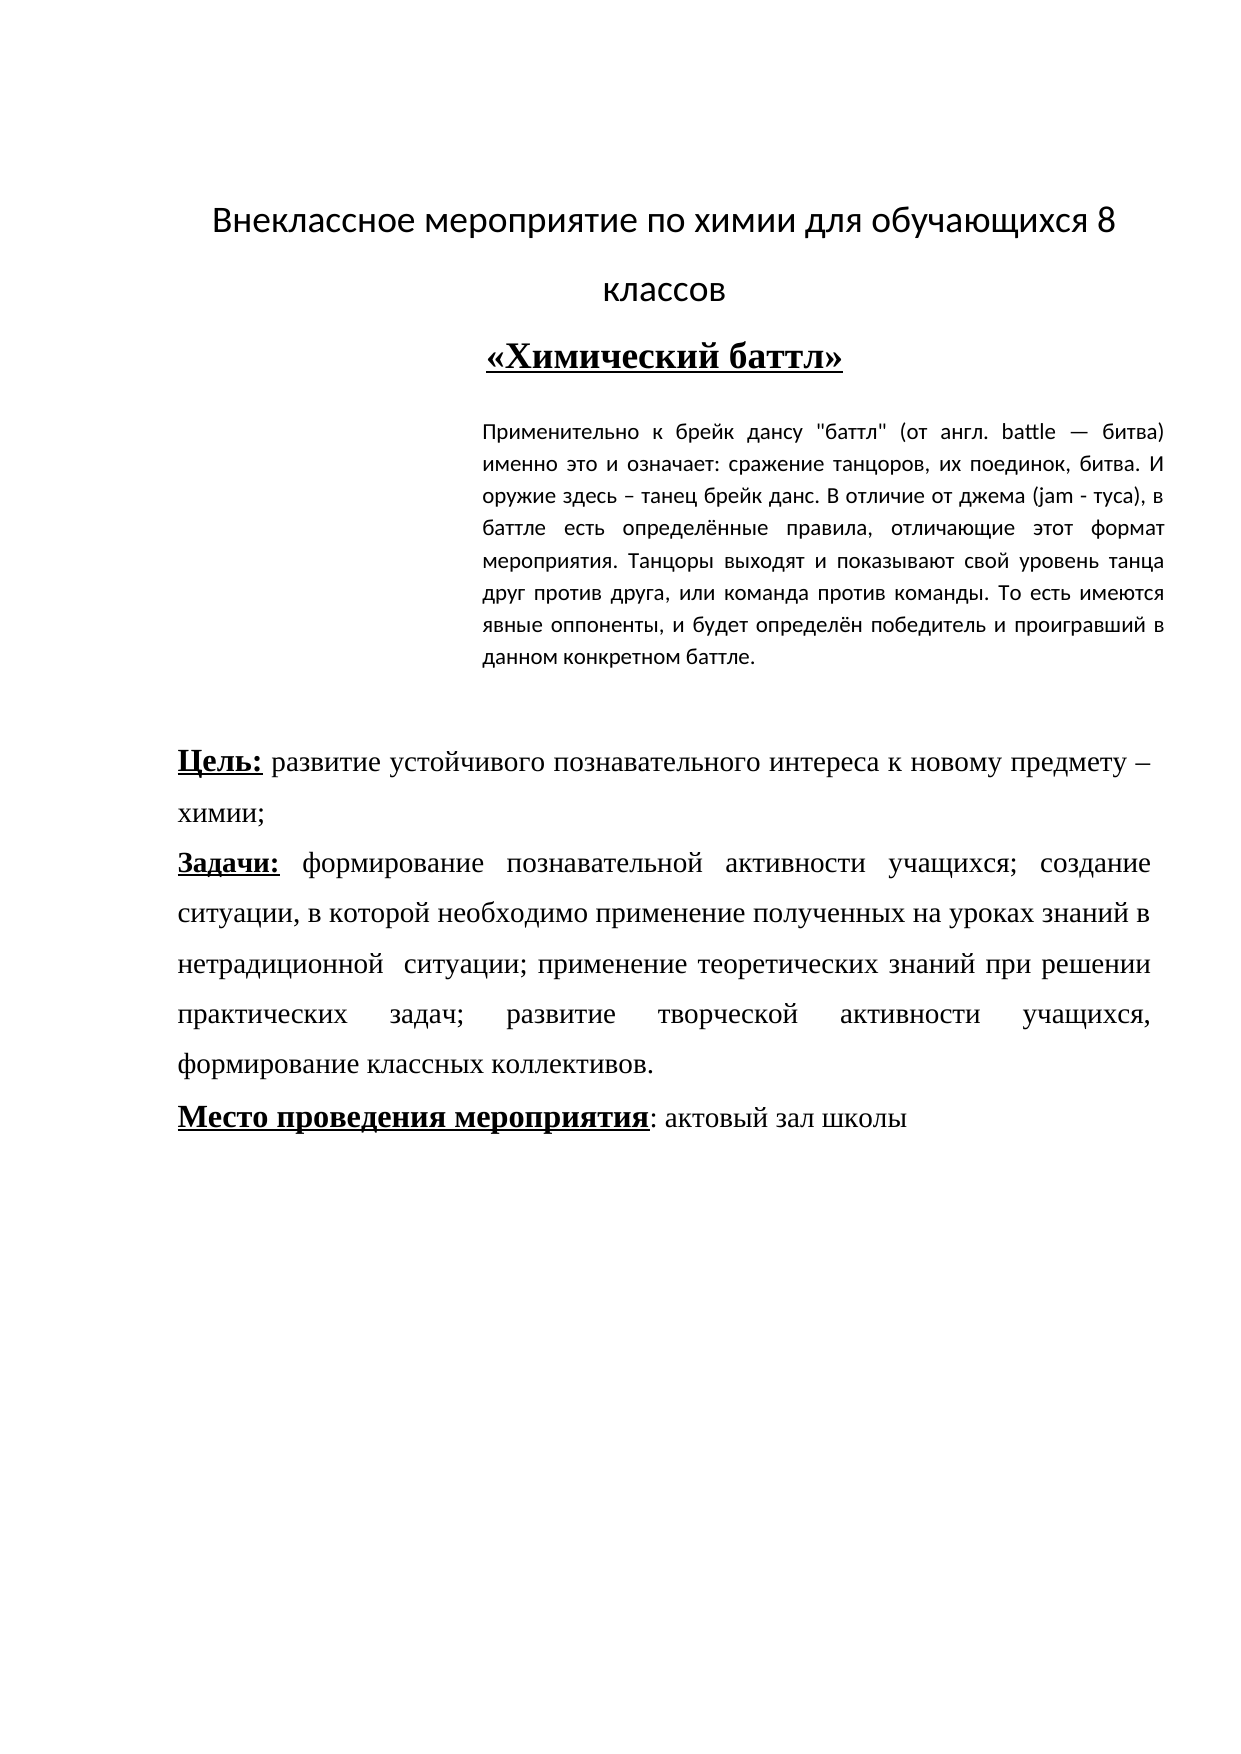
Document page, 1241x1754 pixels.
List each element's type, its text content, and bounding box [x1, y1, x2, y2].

text Цель: развитие устойчивого познавательного интереса к новому предмету – химии; [177, 741, 1152, 828]
text Место проведения мероприятия: актовый зал школы [177, 1097, 1152, 1134]
text «Химический баттл» [177, 334, 1152, 377]
text Задачи: формирование познавательной активности учащихся; создание ситуации, в которой необходимо применение полученных на уроках знаний в нетрадиционной ситуации; применение теоретических знаний при решении практических задач; развитие творческой активности учащихся, формирование классных коллективов. [177, 845, 1152, 1080]
text Внеклассное мероприятие по химии для обучающихся 8 классов [177, 196, 1152, 311]
